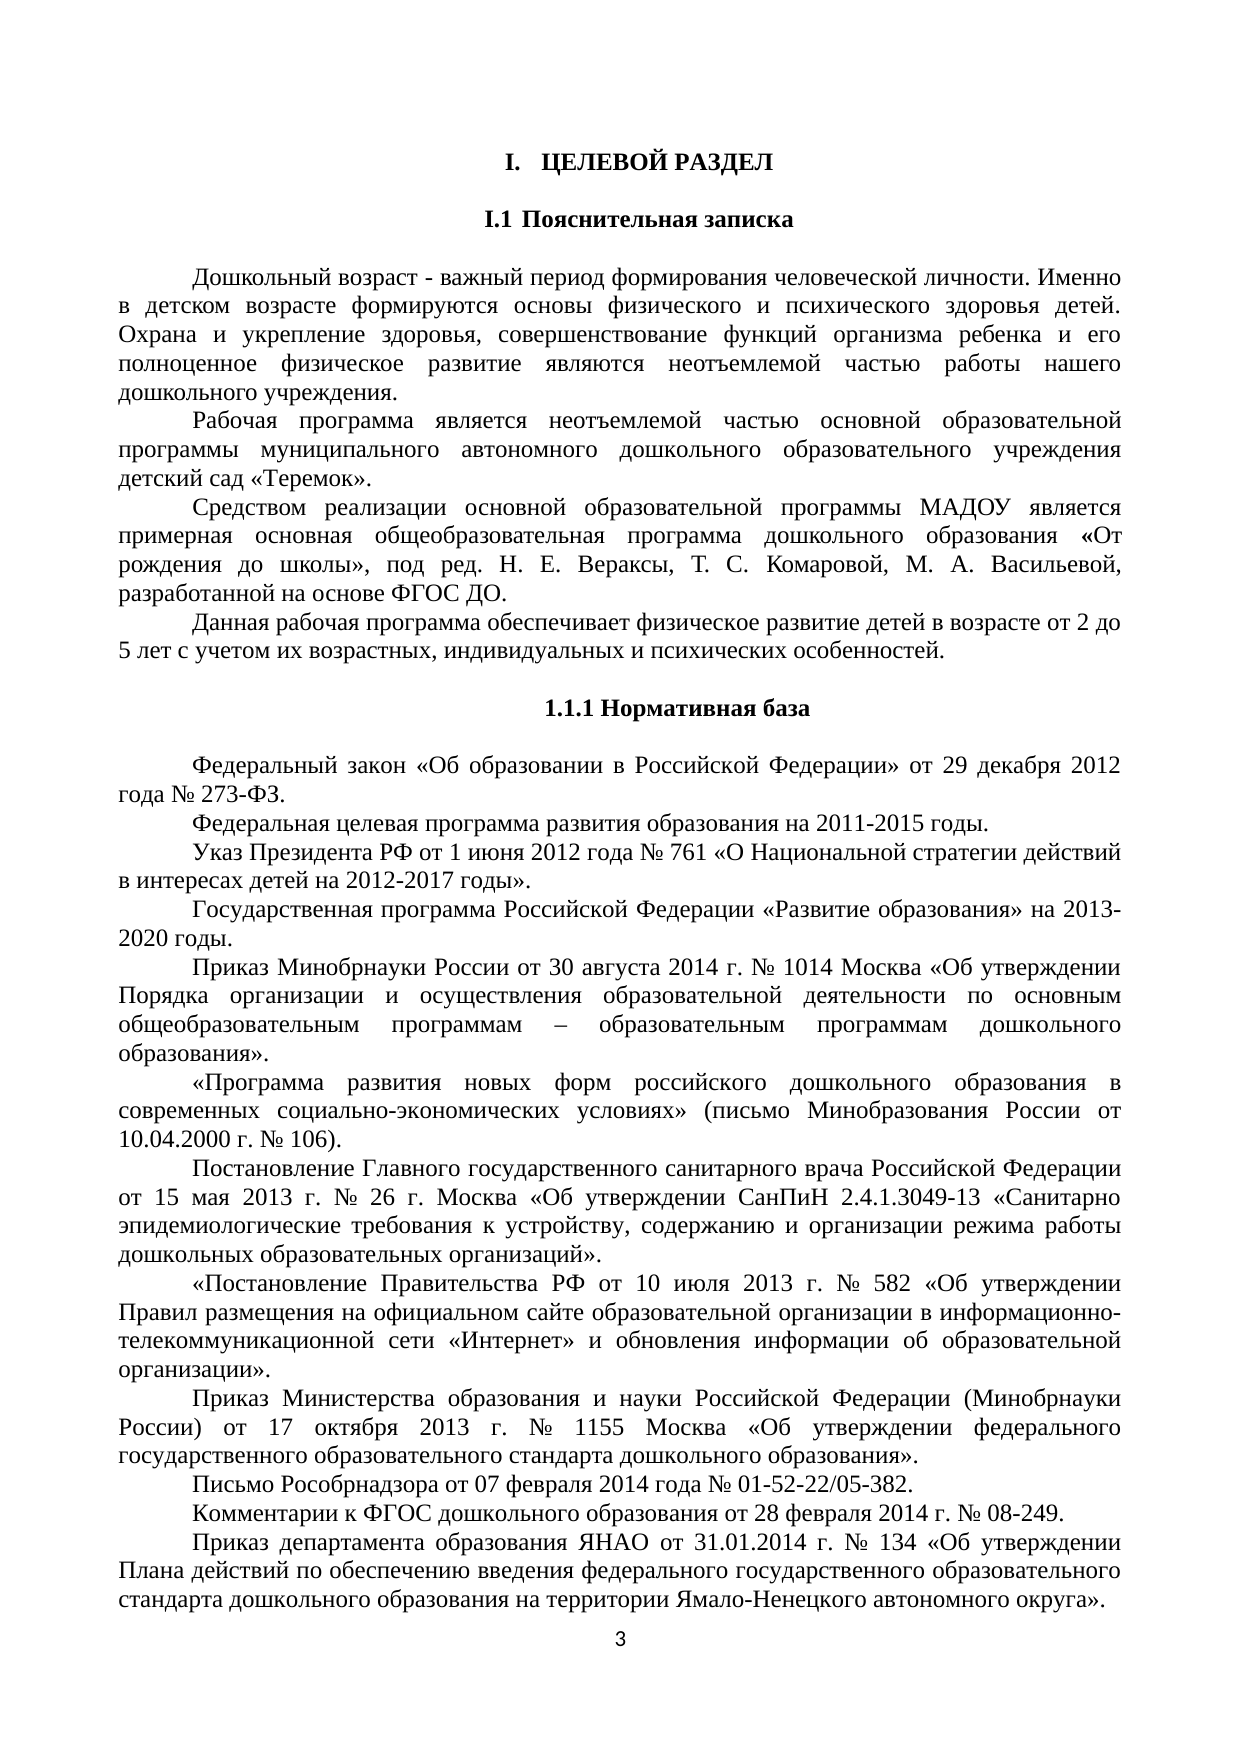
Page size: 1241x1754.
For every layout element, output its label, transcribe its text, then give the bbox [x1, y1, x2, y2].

text Средством реализации основной образовательной программы МАДОУ является примерная основная общеобразовательная программа дошкольного образования «От рождения до школы», под ред. Н. Е. Вераксы, Т. С. Комаровой, М. А. Васильевой, разработанной на основе ФГОС ДО. [118, 492, 1122, 607]
text Приказ Минобрнауки России от 30 августа 2014 г. № 1014 Москва «Об утверждении Порядка организации и осуществления образовательной деятельности по основным общеобразовательным программам – образовательным программам дошкольного образования». [118, 952, 1122, 1067]
text Комментарии к ФГОС дошкольного образования от 28 февраля 2014 г. № 08-249. [118, 1498, 1122, 1527]
list 1.1.1 Нормативная база [232, 693, 1122, 722]
list ЦЕЛЕВОЙ РАЗДЕЛ [156, 147, 1122, 176]
text Приказ Министерства образования и науки Российской Федерации (Минобрнауки России) от 17 октября 2013 г. № 1155 Москва «Об утверждении федерального государственного образовательного стандарта дошкольного образования». [118, 1383, 1122, 1469]
text Федеральный закон «Об образовании в Российской Федерации» от 29 декабря 2012 года № 273-ФЗ. [118, 751, 1122, 808]
text Дошкольный возраст - важный период формирования человеческой личности. Именно в детском возрасте формируются основы физического и психического здоровья детей. Охрана и укрепление здоровья, совершенствование функций организма ребенка и его полноценное физическое развитие являются неотъемлемой частью работы нашего дошкольного учреждения. [118, 262, 1122, 406]
text Приказ департамента образования ЯНАО от 31.01.2014 г. № 134 «Об утверждении Плана действий по обеспечению введения федерального государственного образовательного стандарта дошкольного образования на территории Ямало-Ненецкого автономного округа». [118, 1527, 1122, 1613]
text Постановление Главного государственного санитарного врача Российской Федерации от 15 мая 2013 г. № 26 г. Москва «Об утверждении СанПиН 2.4.1.3049-13 «Санитарно эпидемиологические требования к устройству, содержанию и организации режима работы дошкольных образовательных организаций». [118, 1153, 1122, 1268]
text Государственная программа Российской Федерации «Развитие образования» на 2013-2020 годы. [118, 894, 1122, 952]
text Федеральная целевая программа развития образования на 2011-2015 годы. [118, 808, 1122, 837]
text Указ Президента РФ от 1 июня 2012 года № 761 «О Национальной стратегии действий в интересах детей на 2012-2017 годы». [118, 837, 1122, 894]
text «Программа развития новых форм российского дошкольного образования в современных социально-экономических условиях» (письмо Минобразования России от 10.04.2000 г. № 106). [118, 1067, 1122, 1153]
text Рабочая программа является неотъемлемой частью основной образовательной программы муниципального автономного дошкольного образовательного учреждения детский сад «Теремок». [118, 406, 1122, 492]
list Пояснительная записка [156, 204, 1122, 233]
text «Постановление Правительства РФ от 10 июля 2013 г. № 582 «Об утверждении Правил размещения на официальном сайте образовательной организации в информационно-телекоммуникационной сети «Интернет» и обновления информации об образовательной организации». [118, 1268, 1122, 1383]
text Данная рабочая программа обеспечивает физическое развитие детей в возрасте от 2 до 5 лет с учетом их возрастных, индивидуальных и психических особенностей. [118, 607, 1122, 664]
text Письмо Рособрнадзора от 07 февраля 2014 года № 01-52-22/05-382. [118, 1469, 1122, 1498]
